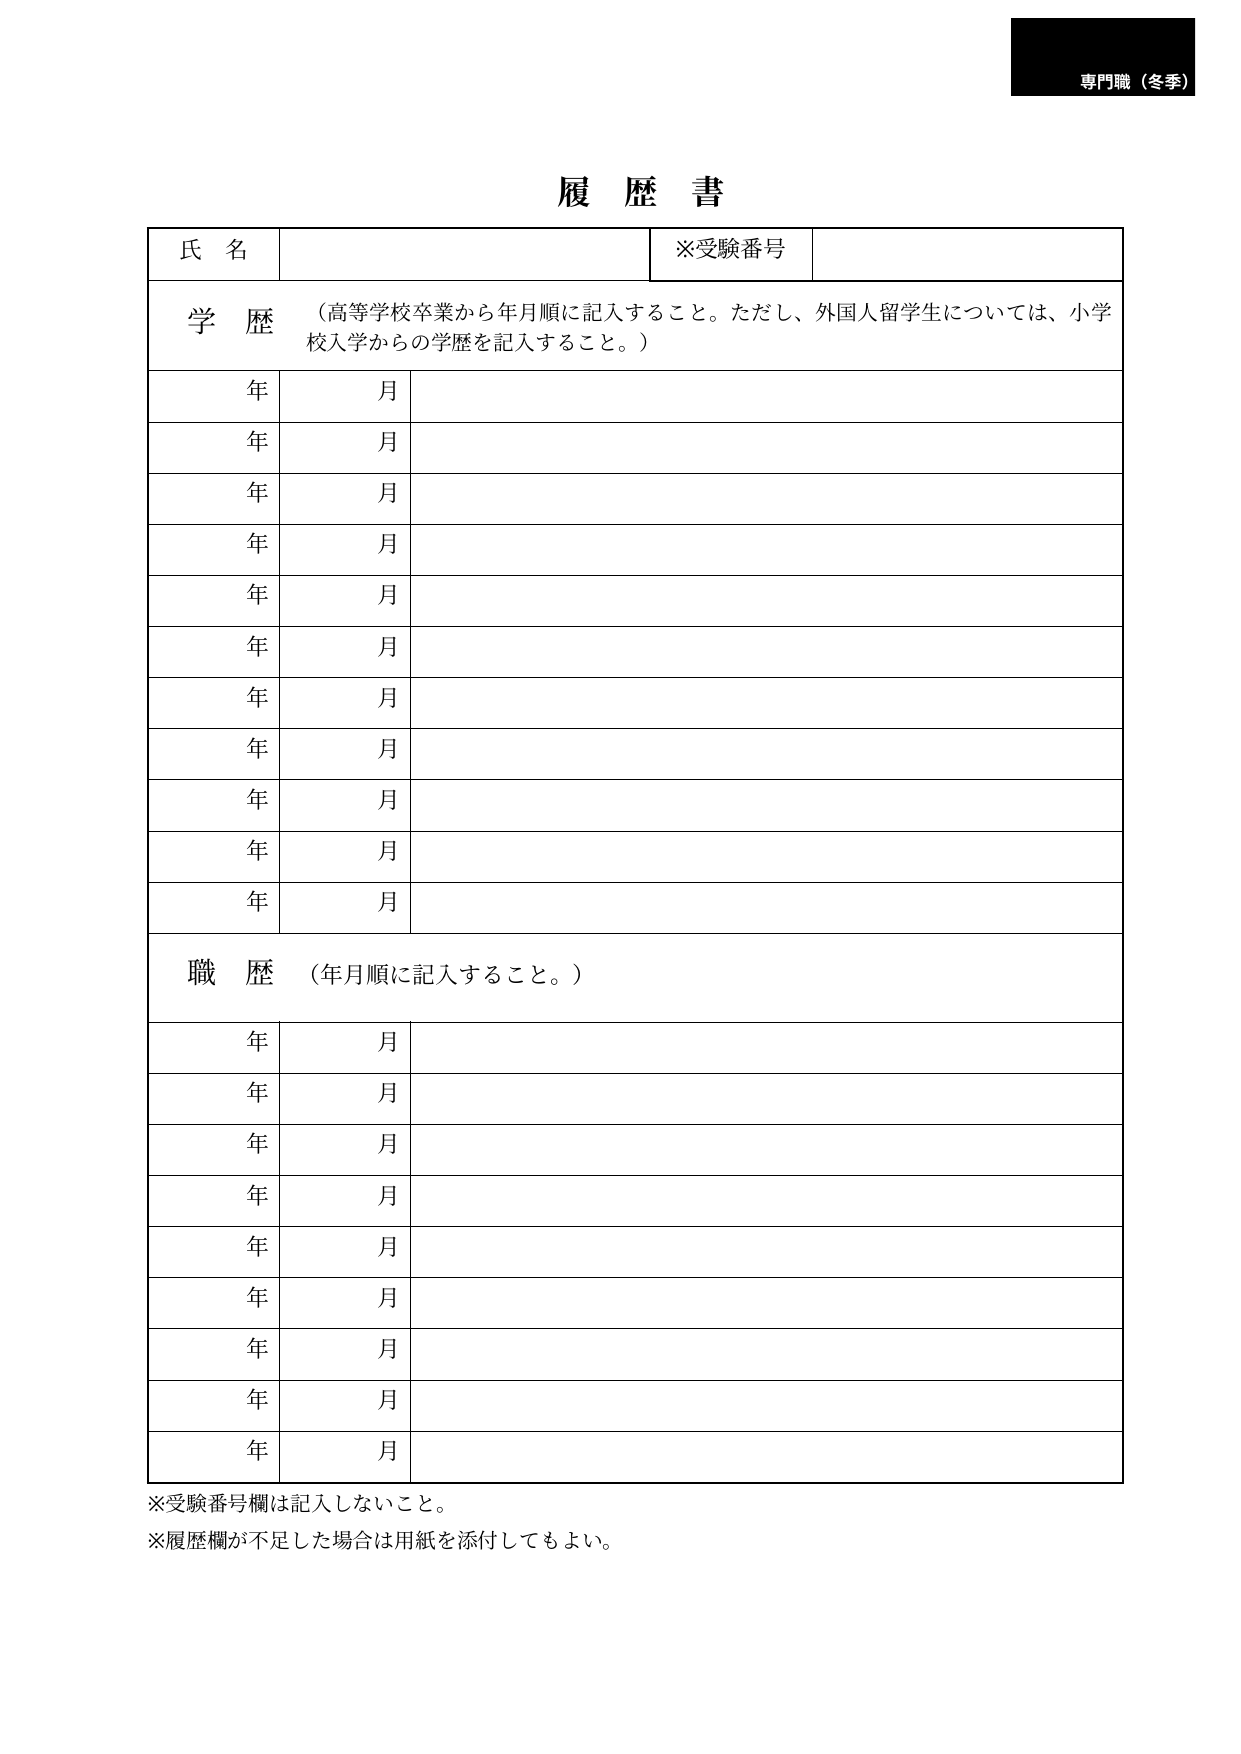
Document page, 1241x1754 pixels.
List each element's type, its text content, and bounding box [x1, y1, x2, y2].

table_cell 月 [280, 1074, 410, 1124]
table_cell 年 [149, 678, 279, 728]
table_cell 月 [280, 576, 410, 626]
table_cell 月 [280, 729, 410, 779]
table_cell 年 [149, 1176, 279, 1226]
table_cell [411, 780, 1122, 831]
table_header [813, 229, 1122, 280]
table_cell [411, 832, 1122, 882]
text 履 歴 書 [148, 152, 1134, 227]
table_cell 月 [280, 371, 410, 421]
table_cell 年 [149, 1329, 279, 1379]
text ※受験番号欄は記入しないこと。 [148, 1484, 1134, 1521]
table_cell 月 [280, 525, 410, 575]
table_cell [411, 423, 1122, 472]
table_cell 年 [149, 729, 279, 779]
table_cell 年 [149, 525, 279, 575]
table_cell [411, 678, 1122, 728]
table_cell [411, 729, 1122, 779]
table_cell [411, 1074, 1122, 1124]
table_cell 学 歴 [149, 281, 295, 370]
table_cell 月 [280, 1329, 410, 1379]
table_cell 月 [280, 1432, 410, 1482]
table_cell 月 [280, 423, 410, 472]
table_cell 月 [280, 678, 410, 728]
table_cell 年 [149, 423, 279, 472]
table_cell 年 [149, 1432, 279, 1482]
table_cell 年 [149, 627, 279, 677]
table_cell [411, 1381, 1122, 1431]
table_header ※受験番号 [651, 229, 812, 280]
table_cell [411, 627, 1122, 677]
table_cell [411, 474, 1122, 524]
table_cell 年 [149, 832, 279, 882]
table_cell [411, 576, 1122, 626]
table_cell [411, 1227, 1122, 1277]
table_cell 年 [149, 576, 279, 626]
table_header 氏 名 [149, 229, 279, 280]
table_cell 月 [280, 1023, 410, 1073]
table_cell 月 [280, 1381, 410, 1431]
table_cell [411, 883, 1122, 933]
table_cell 年 [149, 1074, 279, 1124]
table_cell 月 [280, 1176, 410, 1226]
table_cell 年 [149, 780, 279, 831]
table_cell [411, 1023, 1122, 1073]
table_cell [411, 525, 1122, 575]
table_cell 月 [280, 1227, 410, 1277]
table_cell 年 [149, 1278, 279, 1328]
table_cell 年 [149, 371, 279, 421]
table_cell [411, 1278, 1122, 1328]
table_header [280, 229, 649, 280]
table_cell 職 歴 （年月順に記入すること。） [149, 934, 1122, 1021]
table_cell 月 [280, 627, 410, 677]
table_cell 月 [280, 832, 410, 882]
table_cell 年 [149, 1023, 279, 1073]
table_cell （高等学校卒業から年月順に記入すること。ただし、外国人留学生については、小学校入学からの学歴を記入すること。） [295, 281, 1122, 370]
table_cell 年 [149, 1227, 279, 1277]
table_cell 年 [149, 474, 279, 524]
table_cell 月 [280, 883, 410, 933]
table_cell [411, 1125, 1122, 1175]
table_cell 年 [149, 883, 279, 933]
table_cell 年 [149, 1381, 279, 1431]
table_cell 月 [280, 1278, 410, 1328]
table_cell [411, 1432, 1122, 1482]
table_cell 月 [280, 780, 410, 831]
text ※履歴欄が不足した場合は用紙を添付してもよい。 [148, 1521, 1134, 1559]
table_cell 年 [149, 1125, 279, 1175]
table_cell [411, 371, 1122, 421]
table_cell 月 [280, 1125, 410, 1175]
table_cell [411, 1329, 1122, 1379]
table_cell [411, 1176, 1122, 1226]
table_cell 月 [280, 474, 410, 524]
